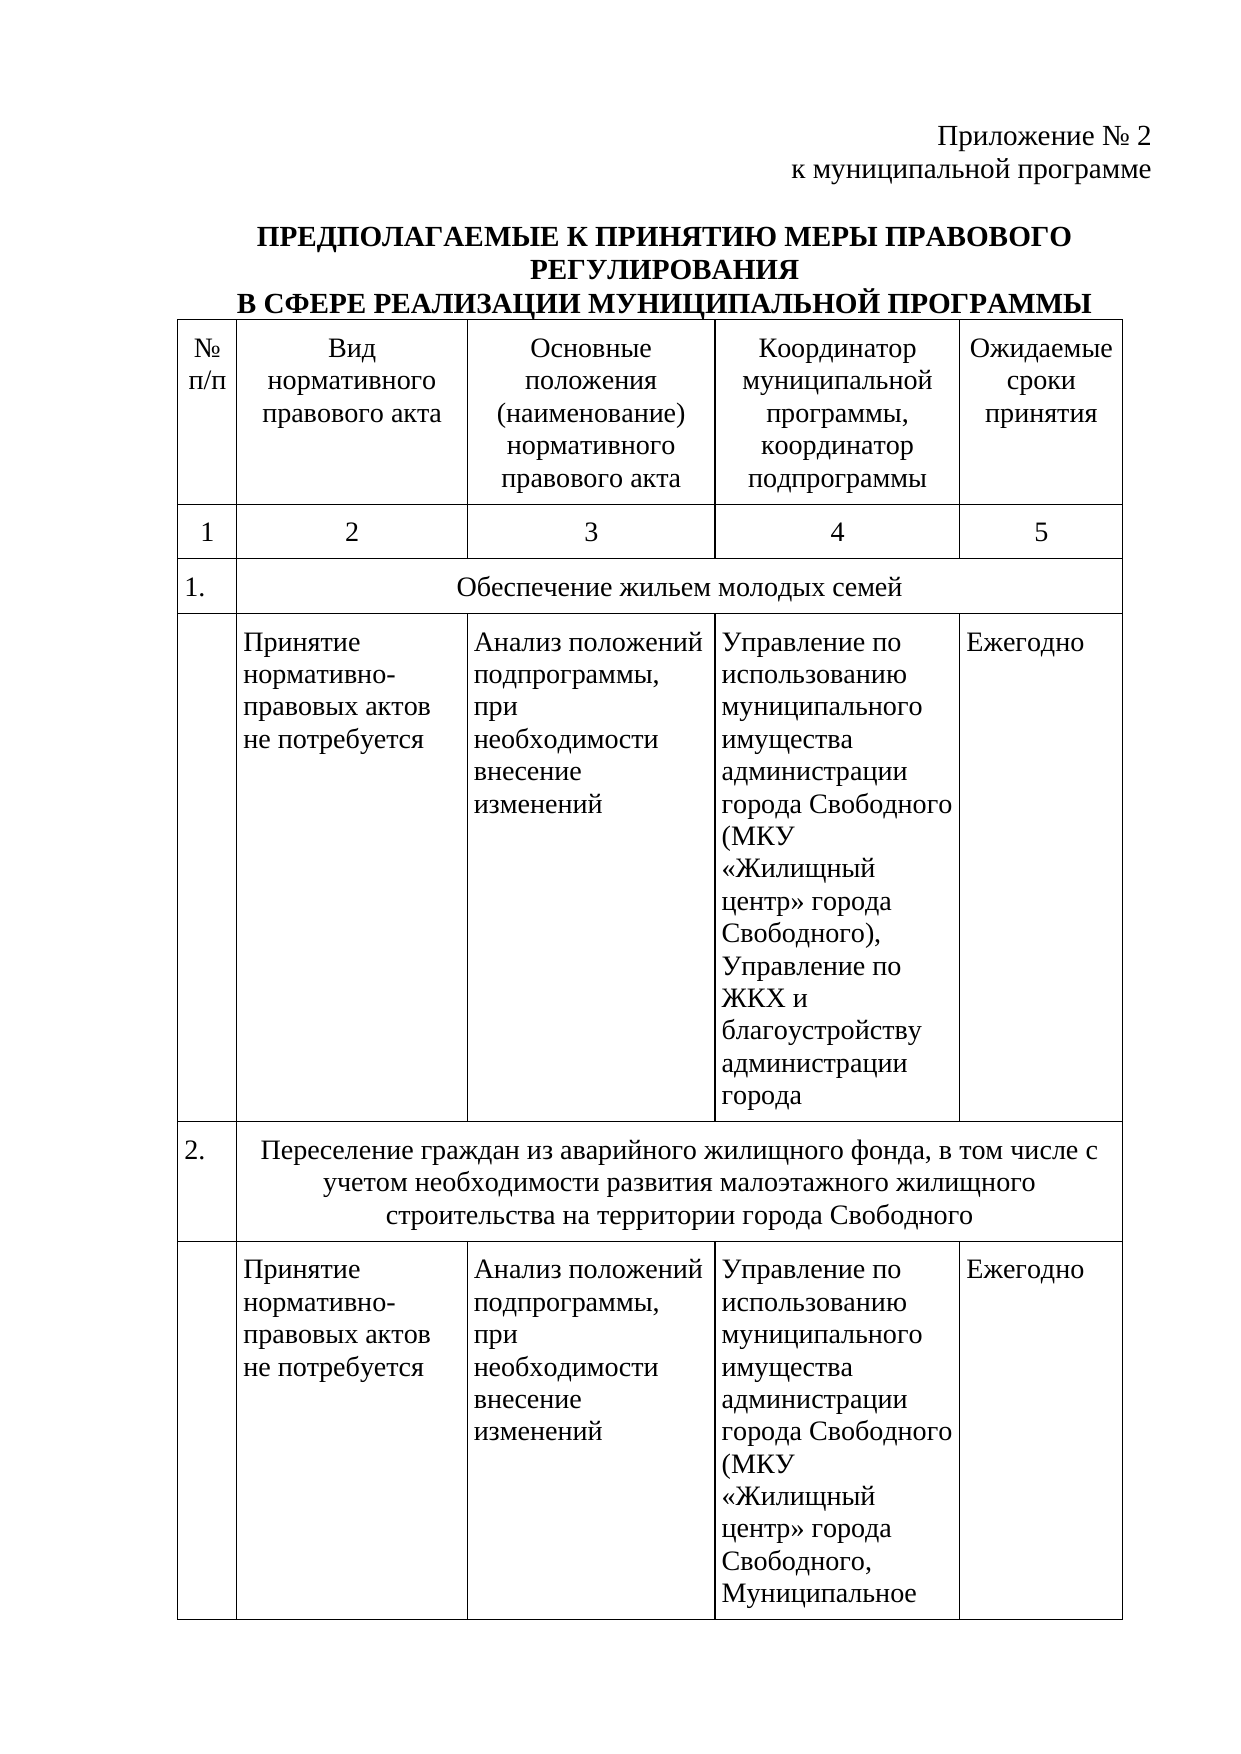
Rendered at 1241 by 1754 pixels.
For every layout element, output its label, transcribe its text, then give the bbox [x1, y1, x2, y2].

title ПРЕДПОЛАГАЕМЫЕ К ПРИНЯТИЮ МЕРЫ ПРАВОВОГО РЕГУЛИРОВАНИЯ [177, 219, 1152, 286]
table_header Вид нормативного правового акта [237, 320, 467, 504]
table_cell Анализ положений подпрограммы, при необходимости внесение изменений [468, 614, 714, 1121]
table_cell Обеспечение жильем молодых семей [237, 559, 1122, 613]
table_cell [468, 1242, 714, 1619]
table_cell 1 [178, 505, 236, 558]
table_cell 4 [716, 505, 959, 558]
table_cell Принятие нормативно-правовых актов не потребуется [237, 614, 467, 1121]
text Приложение № 2 [177, 118, 1152, 152]
table_header Основные положения (наименование) нормативного правового акта [468, 320, 714, 504]
table_cell 5 [960, 505, 1122, 558]
table_cell Ежегодно [960, 614, 1122, 1121]
table_cell 2 [237, 505, 467, 558]
table_cell [178, 1242, 236, 1619]
table_header № п/п [178, 320, 236, 504]
table_cell Управление по использованию муниципального имущества администрации города Свободного (МКУ «Жилищный центр» города Свободного), Управление по ЖКХ и благоустройству администрации города [716, 614, 959, 1121]
table_cell 3 [468, 505, 714, 558]
table_cell Переселение граждан из аварийного жилищного фонда, в том числе с учетом необходимости развития малоэтажного жилищного строительства на территории города Свободного [237, 1122, 1122, 1241]
table_header Координатор муниципальной программы, координатор подпрограммы [716, 320, 959, 504]
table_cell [716, 1242, 959, 1619]
table_header Ожидаемые сроки принятия [960, 320, 1122, 504]
text к муниципальной программе [177, 152, 1152, 185]
table_cell 2. [178, 1122, 236, 1241]
table_cell [178, 614, 236, 1121]
table_cell 1. [178, 559, 236, 613]
title В СФЕРЕ РЕАЛИЗАЦИИ МУНИЦИПАЛЬНОЙ ПРОГРАММЫ [177, 286, 1152, 319]
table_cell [237, 1242, 467, 1619]
table_cell Ежегодно [960, 1242, 1122, 1619]
